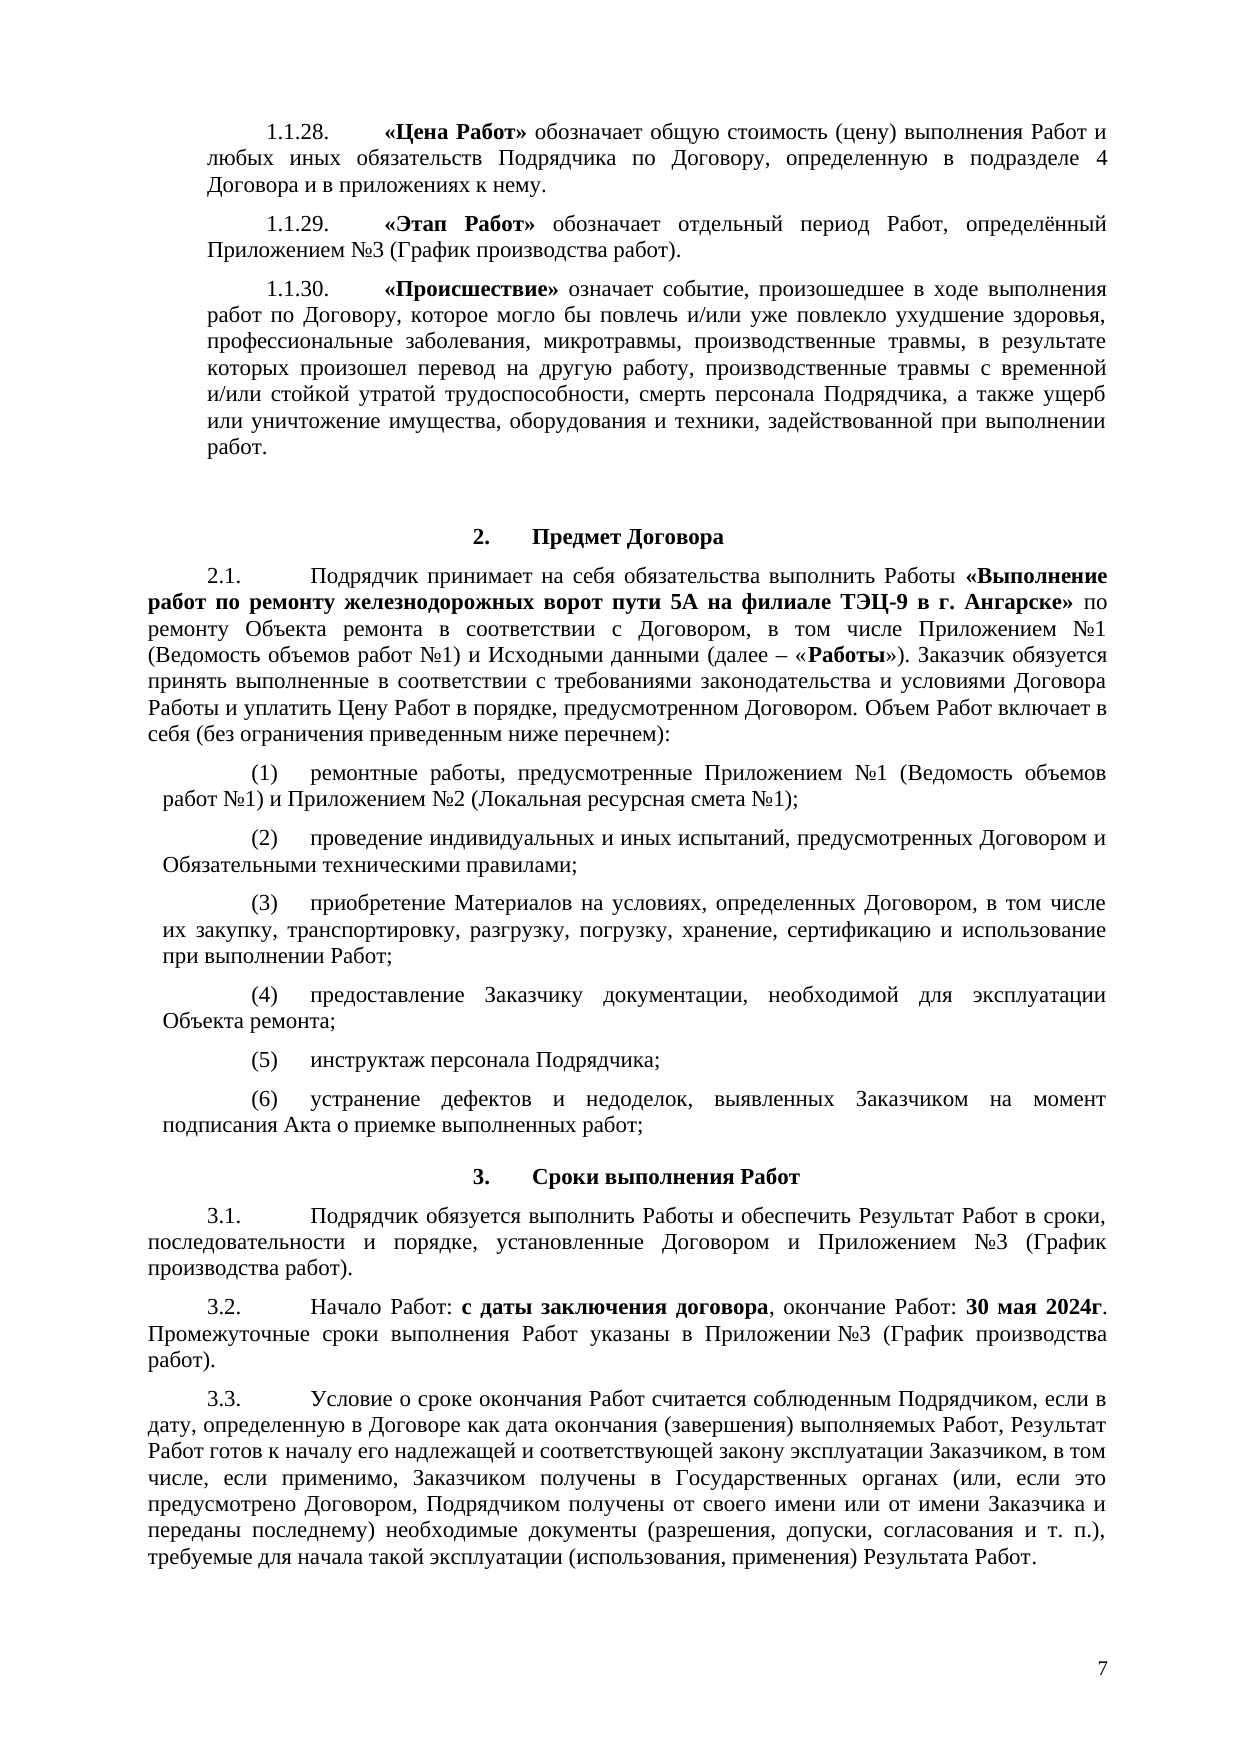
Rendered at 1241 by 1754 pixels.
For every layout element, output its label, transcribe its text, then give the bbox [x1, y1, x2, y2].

text предоставление Заказчику документации, необходимой для эксплуатации Объекта ремонта; [162, 981, 1107, 1034]
text Подрядчик обязуется выполнить Работы и обеспечить Результат Работ в сроки, последовательности и порядке, установленные Договором и Приложением №3 (График производства работ). [148, 1202, 1107, 1281]
text ремонтные работы, предусмотренные Приложением №1 (Ведомость объемов работ №1) и Приложением №2 (Локальная ресурсная смета №1); [162, 759, 1107, 812]
text Предмет Договора [443, 523, 1107, 549]
text Сроки выполнения Работ [443, 1163, 1107, 1189]
text Начало Работ: с даты заключения договора, окончание Работ: 30 мая 2024г. Промежуточные сроки выполнения Работ указаны в Приложении №3 (График производства работ). [148, 1293, 1107, 1372]
text «Цена Работ» обозначает общую стоимость (цену) выполнения Работ и любых иных обязательств Подрядчика по Договору, определенную в подразделе 4 Договора и в приложениях к нему. [207, 118, 1107, 197]
text проведение индивидуальных и иных испытаний, предусмотренных Договором и Обязательными техническими правилами; [162, 824, 1107, 877]
text устранение дефектов и недоделок, выявленных Заказчиком на момент подписания Акта о приемке выполненных работ; [162, 1085, 1107, 1138]
text приобретение Материалов на условиях, определенных Договором, в том числе их закупку, транспортировку, разгрузку, погрузку, хранение, сертификацию и использование при выполнении Работ; [162, 889, 1107, 968]
text инструктаж персонала Подрядчика; [162, 1046, 1107, 1073]
text Условие о сроке окончания Работ считается соблюденным Подрядчиком, если в дату, определенную в Договоре как дата окончания (завершения) выполняемых Работ, Результат Работ готов к началу его надлежащей и соответствующей закону эксплуатации Заказчиком, в том числе, если применимо, Заказчиком получены в Государственных органах (или, если это предусмотрено Договором, Подрядчиком получены от своего имени или от имени Заказчика и переданы последнему) необходимые документы (разрешения, допуски, согласования и т. п.), требуемые для начала такой эксплуатации (использования, применения) Результата Работ. [148, 1385, 1107, 1569]
text «Происшествие» означает событие, произошедшее в ходе выполнения работ по Договору, которое могло бы повлечь и/или уже повлекло ухудшение здоровья, профессиональные заболевания, микротравмы, производственные травмы, в результате которых произошел перевод на другую работу, производственные травмы с временной и/или стойкой утратой трудоспособности, смерть персонала Подрядчика, а также ущерб или уничтожение имущества, оборудования и техники, задействованной при выполнении работ. [207, 275, 1107, 459]
text «Этап Работ» обозначает отдельный период Работ, определённый Приложением №3 (График производства работ). [207, 210, 1107, 262]
text Подрядчик принимает на себя обязательства выполнить Работы «Выполнение работ по ремонту железнодорожных ворот пути 5А на филиале ТЭЦ-9 в г. Ангарске» по ремонту Объекта ремонта в соответствии с Договором, в том числе Приложением №1 (Ведомость объемов работ №1) и Исходными данными (далее – «Работы»). Заказчик обязуется принять выполненные в соответствии с требованиями законодательства и условиями Договора Работы и уплатить Цену Работ в порядке, предусмотренном Договором. Объем Работ включает в себя (без ограничения приведенным ниже перечнем): [148, 562, 1107, 747]
